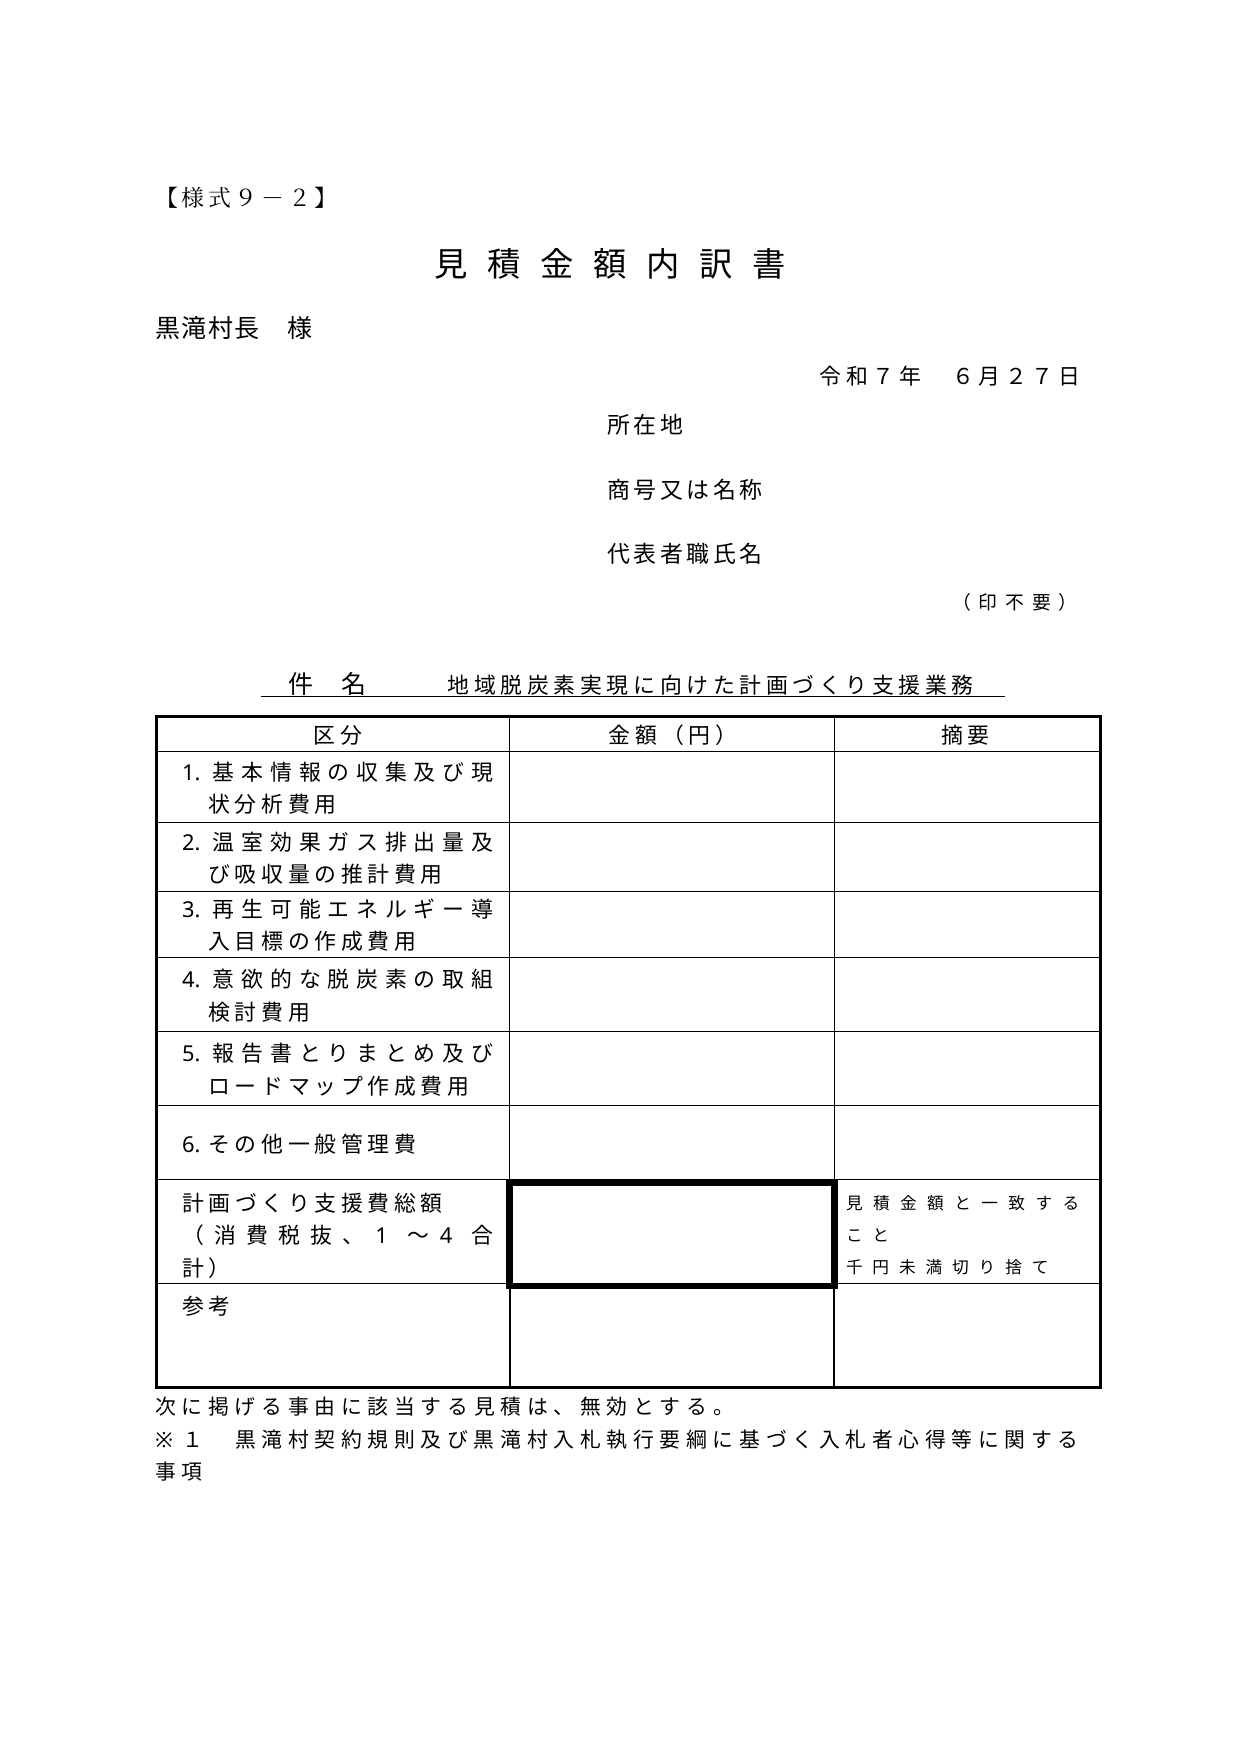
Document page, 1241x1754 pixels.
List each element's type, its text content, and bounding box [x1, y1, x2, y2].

text 見積金額内訳書 [155, 229, 1085, 294]
table_cell [513, 1186, 831, 1283]
table_cell [510, 1032, 834, 1105]
text 次に掲げる事由に該当する見積は、無効とする。 [155, 1389, 1085, 1422]
text （印不要） [583, 585, 1085, 618]
table_cell [835, 1032, 1099, 1105]
text 件 名 地域脱炭素実現に向けた計画づくり支援業務 [155, 650, 1085, 715]
text 【様式９－２】 [155, 164, 1085, 229]
table_cell [510, 1106, 834, 1179]
table_cell [511, 1289, 833, 1386]
text 代表者職氏名 [583, 521, 1085, 585]
table_cell 1. 基本情報の収集及び現状分析費用 [158, 752, 509, 822]
text 黒滝村長 様 [155, 294, 1085, 359]
table_cell 参考 [158, 1284, 509, 1386]
table_header 摘要 [835, 718, 1099, 751]
table_cell [835, 1106, 1099, 1179]
text 令和７年 ６月２７日 [155, 359, 1085, 391]
table_header 区分 [158, 718, 509, 751]
table_cell 5. 報告書とりまとめ及びロードマップ作成費用 [158, 1032, 509, 1105]
table_cell [510, 752, 834, 822]
table_cell 見積金額と一致すること 千円未満切り捨て [838, 1180, 1099, 1283]
table_cell [835, 823, 1099, 891]
table_cell [510, 823, 834, 891]
table_cell [510, 958, 834, 1031]
table_cell [510, 892, 834, 957]
table_cell 4. 意欲的な脱炭素の取組検討費用 [158, 958, 509, 1031]
table_cell [835, 958, 1099, 1031]
table_cell 3. 再生可能エネルギー導入目標の作成費用 [158, 892, 509, 957]
table_cell [835, 752, 1099, 822]
table_cell [835, 892, 1099, 957]
table_cell 2. 温室効果ガス排出量及び吸収量の推計費用 [158, 823, 509, 891]
text 所在地 [583, 391, 1085, 456]
text 商号又は名称 [583, 456, 1085, 521]
table_cell 計画づくり支援費総額 （消費税抜、1～4合計） [158, 1180, 506, 1283]
table_cell 6. その他一般管理費 [158, 1106, 509, 1179]
text ※１ 黒滝村契約規則及び黒滝村入札執行要綱に基づく入札者心得等に関する事項 [155, 1422, 1085, 1487]
table_cell [835, 1284, 1099, 1386]
table_header 金額（円） [510, 718, 834, 751]
